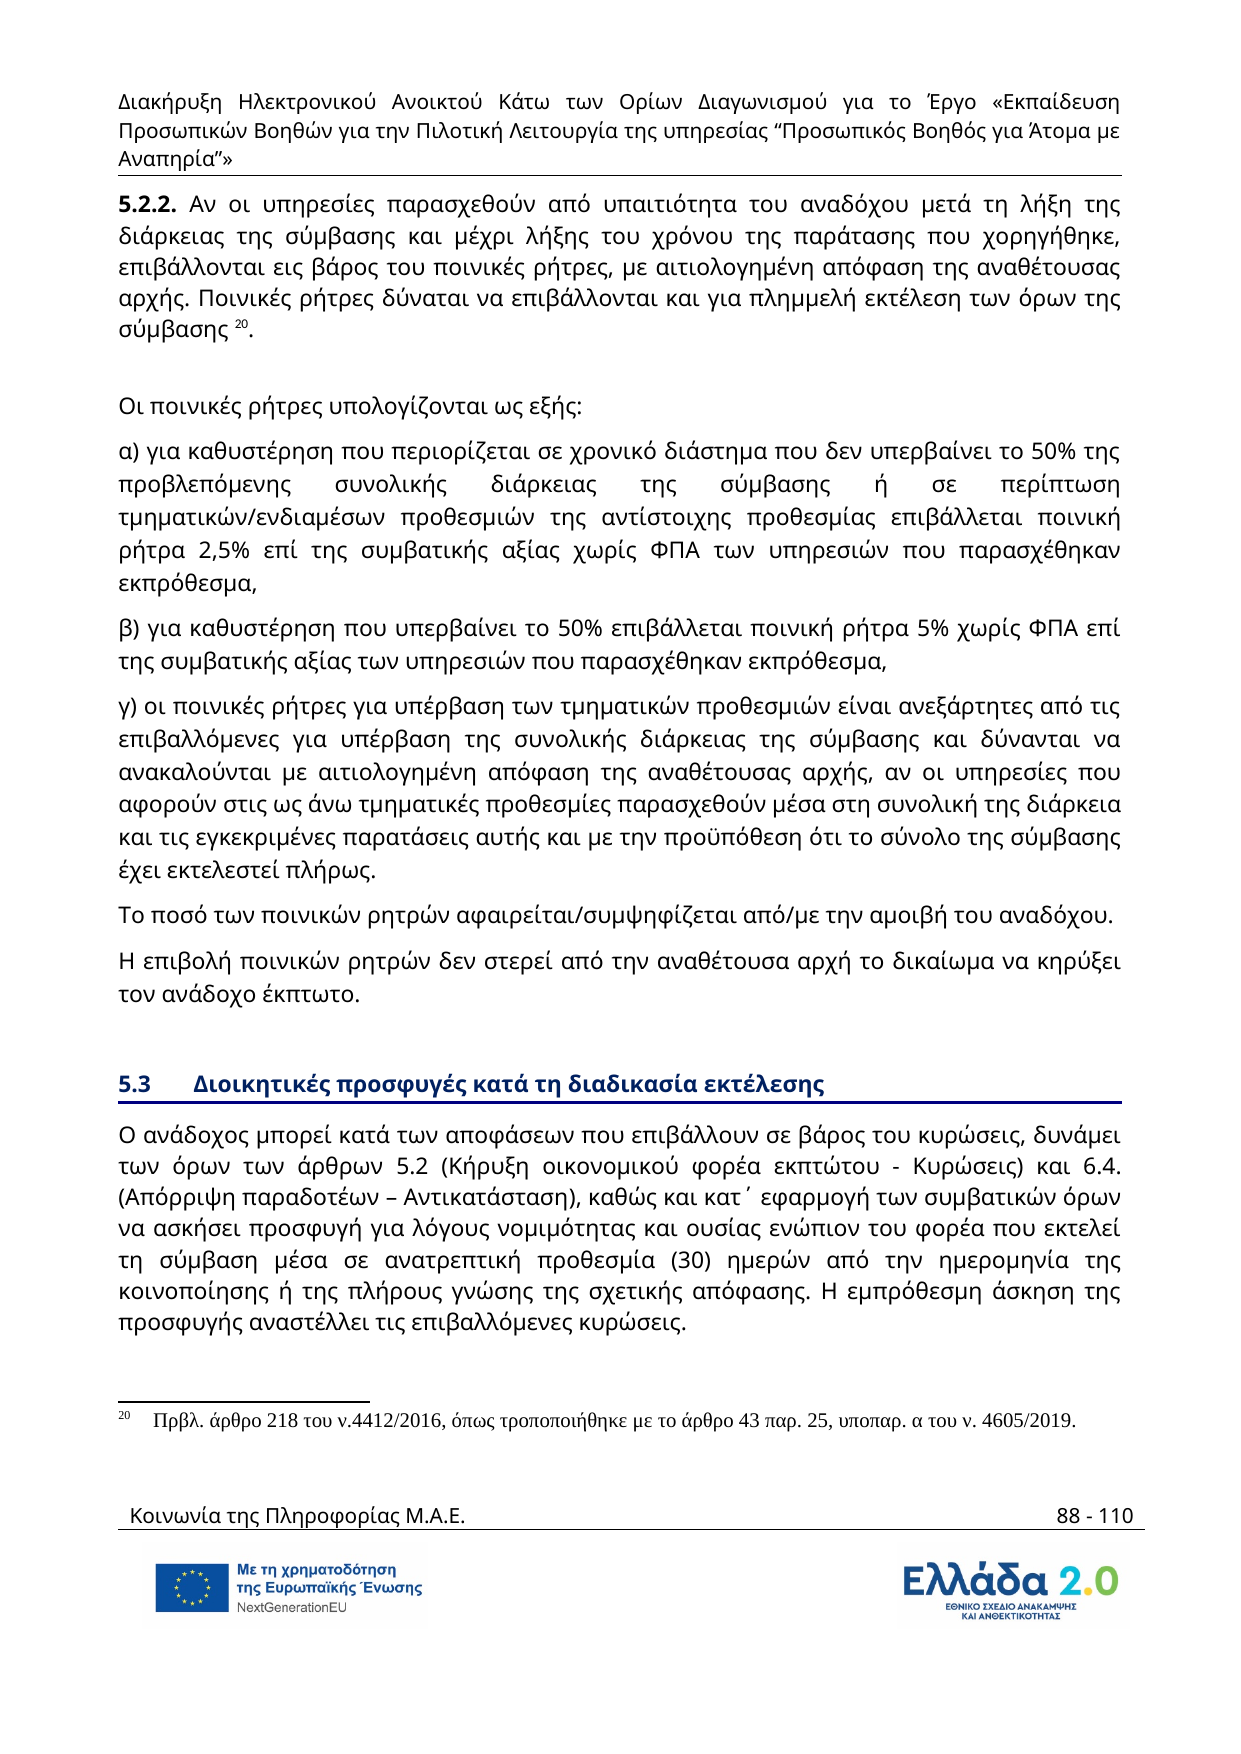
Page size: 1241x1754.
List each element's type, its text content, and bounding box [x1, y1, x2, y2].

text Η επιβολή ποινικών ρητρών δεν στερεί από την αναθέτουσα αρχή το δικαίωμα να κηρύξει τον ανάδοχο έκπτωτο. [118, 945, 1122, 1009]
subtitle Διοικητικές προσφυγές κατά τη διαδικασία εκτέλεσης [118, 1068, 1122, 1101]
text Το ποσό των ποινικών ρητρών αφαιρείται/συμψηφίζεται από/με την αμοιβή του αναδόχου. [118, 899, 1122, 931]
text α) για καθυστέρηση που περιορίζεται σε χρονικό διάστημα που δεν υπερβαίνει το 50% της προβλεπόμενης συνολικής διάρκειας της σύμβασης ή σε περίπτωση τμηματικών/ενδιαμέσων προθεσμιών της αντίστοιχης προθεσμίας επιβάλλεται ποινική ρήτρα 2,5% επί της συμβατικής αξίας χωρίς ΦΠΑ των υπηρεσιών που παρασχέθηκαν εκπρόθεσμα, [118, 435, 1122, 598]
text Ο ανάδοχος μπορεί κατά των αποφάσεων που επιβάλλουν σε βάρος του κυρώσεις, δυνάμει των όρων των άρθρων ‎5.2 (Κήρυξη οικονομικού φορέα εκπτώτου - Κυρώσεις) και 6.4. (Απόρριψη παραδοτέων – Αντικατάσταση), καθώς και κατ΄ εφαρμογή των συμβατικών όρων να ασκήσει προσφυγή για λόγους νομιμότητας και ουσίας ενώπιον του φορέα που εκτελεί τη σύμβαση μέσα σε ανατρεπτική προθεσμία (30) ημερών από την ημερομηνία της κοινοποίησης ή της πλήρους γνώσης της σχετικής απόφασης. Η εμπρόθεσμη άσκηση της προσφυγής αναστέλλει τις επιβαλλόμενες κυρώσεις. [118, 1119, 1122, 1337]
text γ) οι ποινικές ρήτρες για υπέρβαση των τμηματικών προθεσμιών είναι ανεξάρτητες από τις επιβαλλόμενες για υπέρβαση της συνολικής διάρκειας της σύμβασης και δύνανται να ανακαλούνται με αιτιολογημένη απόφαση της αναθέτουσας αρχής, αν οι υπηρεσίες που αφορούν στις ως άνω τμηματικές προθεσμίες παρασχεθούν μέσα στη συνολική της διάρκεια και τις εγκεκριμένες παρατάσεις αυτής και με την προϋπόθεση ότι το σύνολο της σύμβασης έχει εκτελεστεί πλήρως. [118, 690, 1122, 885]
text 5.2.2. Αν οι υπηρεσίες παρασχεθούν από υπαιτιότητα του αναδόχου μετά τη λήξη της διάρκειας της σύμβασης και μέχρι λήξης του χρόνου της παράτασης που χορηγήθηκε, επιβάλλονται εις βάρος του ποινικές ρήτρες, με αιτιολογημένη απόφαση της αναθέτουσας αρχής. Ποινικές ρήτρες δύναται να επιβάλλονται και για πλημμελή εκτέλεση των όρων της σύμβασης . [118, 188, 1122, 345]
text Οι ποινικές ρήτρες υπολογίζονται ως εξής: [118, 390, 1122, 421]
text β) για καθυστέρηση που υπερβαίνει το 50% επιβάλλεται ποινική ρήτρα 5% χωρίς ΦΠΑ επί της συμβατικής αξίας των υπηρεσιών που παρασχέθηκαν εκπρόθεσμα, [118, 612, 1122, 676]
